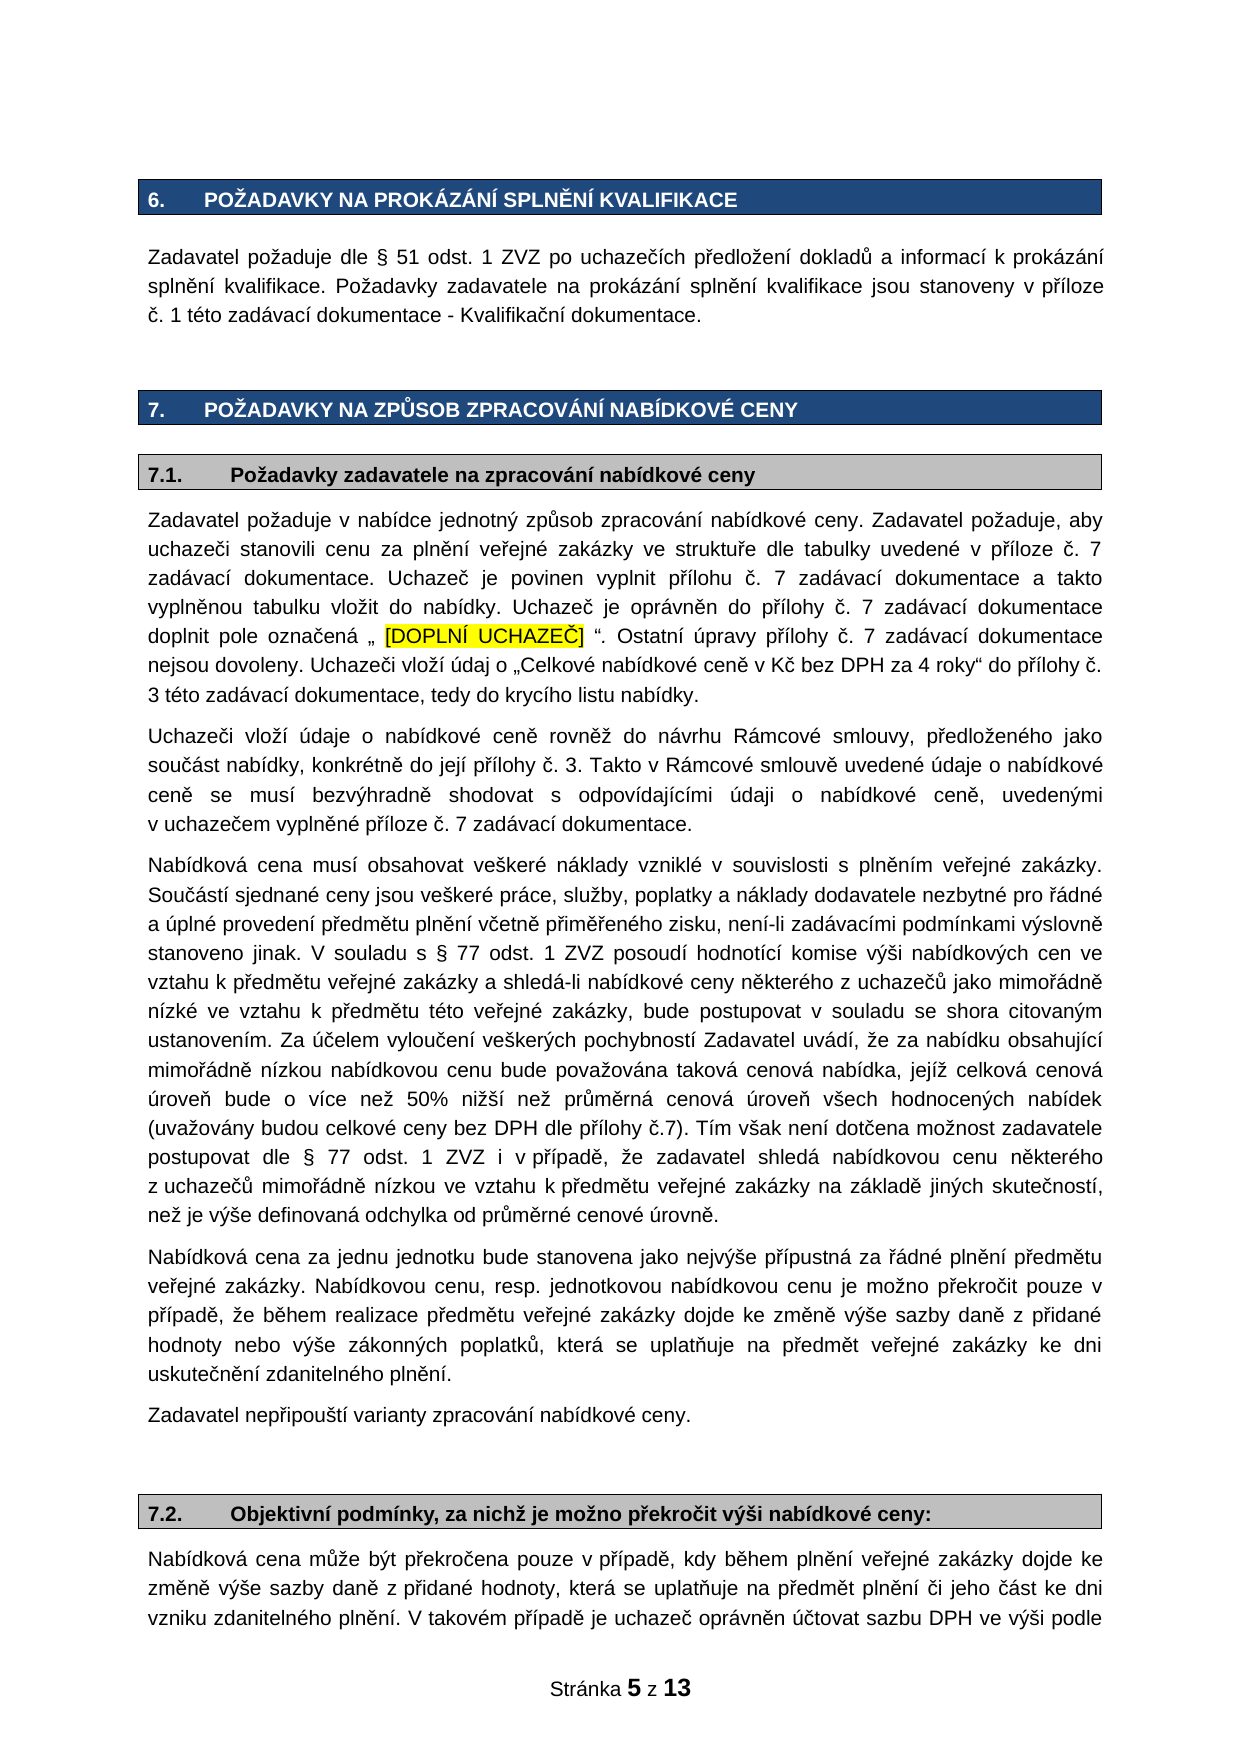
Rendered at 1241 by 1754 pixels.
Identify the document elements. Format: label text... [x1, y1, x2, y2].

text Zadavatel nepřipouští varianty zpracování nabídkové ceny. [148, 1398, 1104, 1427]
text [148, 1542, 1104, 1629]
text Zadavatel požaduje dle § 51 odst. 1 ZVZ po uchazečích předložení dokladů a informací k prokázání splnění kvalifikace. Požadavky zadavatele na prokázání splnění kvalifikace jsou stanoveny v příloze č. 1 této zadávací dokumentace - Kvalifikační dokumentace. [148, 240, 1104, 327]
text Nabídková cena musí obsahovat veškeré náklady vzniklé v souvislosti s plněním veřejné zakázky. Součástí sjednané ceny jsou veškeré práce, služby, poplatky a náklady dodavatele nezbytné pro řádné a úplné provedení předmětu plnění včetně přiměřeného zisku, není-li zadávacími podmínkami výslovně stanoveno jinak. V souladu s § 77 odst. 1 ZVZ posoudí hodnotící komise výši nabídkových cen ve vztahu k předmětu veřejné zakázky a shledá-li nabídkové ceny některého z uchazečů jako mimořádně nízké ve vztahu k předmětu této veřejné zakázky, bude postupovat v souladu se shora citovaným ustanovením. Za účelem vyloučení veškerých pochybností Zadavatel uvádí, že za nabídku obsahující mimořádně nízkou nabídkovou cenu bude považována taková cenová nabídka, jejíž celková cenová úroveň bude o více než 50% nižší než průměrná cenová úroveň všech hodnocených nabídek (uvažovány budou celkové ceny bez DPH dle přílohy č.7). Tím však není dotčena možnost zadavatele postupovat dle § 77 odst. 1 ZVZ i v případě, že zadavatel shledá nabídkovou cenu některého z uchazečů mimořádně nízkou ve vztahu k předmětu veřejné zakázky na základě jiných skutečností, než je výše definovaná odchylka od průměrné cenové úrovně. [148, 848, 1104, 1227]
subtitle POŽADAVKY NA PROKÁZÁNÍ SPLNĚNÍ KVALIFIKACE [139, 180, 1101, 214]
subtitle Požadavky zadavatele na zpracování nabídkové ceny [139, 455, 1101, 489]
text Uchazeči vloží údaje o nabídkové ceně rovněž do návrhu Rámcové smlouvy, předloženého jako součást nabídky, konkrétně do její přílohy č. 3. Takto v Rámcové smlouvě uvedené údaje o nabídkové ceně se musí bezvýhradně shodovat s odpovídajícími údaji o nabídkové ceně, uvedenými v uchazečem vyplněné příloze č. 7 zadávací dokumentace. [148, 719, 1104, 836]
subtitle požadavky na Způsob zpracování nabídkové ceny [139, 391, 1101, 424]
subtitle Objektivní podmínky, za nichž je možno překročit výši nabídkové ceny: [139, 1495, 1101, 1528]
text Nabídková cena za jednu jednotku bude stanovena jako nejvýše přípustná za řádné plnění předmětu veřejné zakázky. Nabídkovou cenu, resp. jednotkovou nabídkovou cenu je možno překročit pouze v případě, že během realizace předmětu veřejné zakázky dojde ke změně výše sazby daně z přidané hodnoty nebo výše zákonných poplatků, která se uplatňuje na předmět veřejné zakázky ke dni uskutečnění zdanitelného plnění. [148, 1240, 1104, 1386]
text Zadavatel požaduje v nabídce jednotný způsob zpracování nabídkové ceny. Zadavatel požaduje, aby uchazeči stanovili cenu za plnění veřejné zakázky ve struktuře dle tabulky uvedené v příloze č. 7 zadávací dokumentace. Uchazeč je povinen vyplnit přílohu č. 7 zadávací dokumentace a takto vyplněnou tabulku vložit do nabídky. Uchazeč je oprávněn do přílohy č. 7 zadávací dokumentace doplnit pole označená „ [DOPLNÍ UCHAZEČ] “. Ostatní úpravy přílohy č. 7 zadávací dokumentace nejsou dovoleny. Uchazeči vloží údaj o „Celkové nabídkové ceně v Kč bez DPH za 4 roky“ do přílohy č. 3 této zadávací dokumentace, tedy do krycího listu nabídky. [148, 502, 1104, 706]
